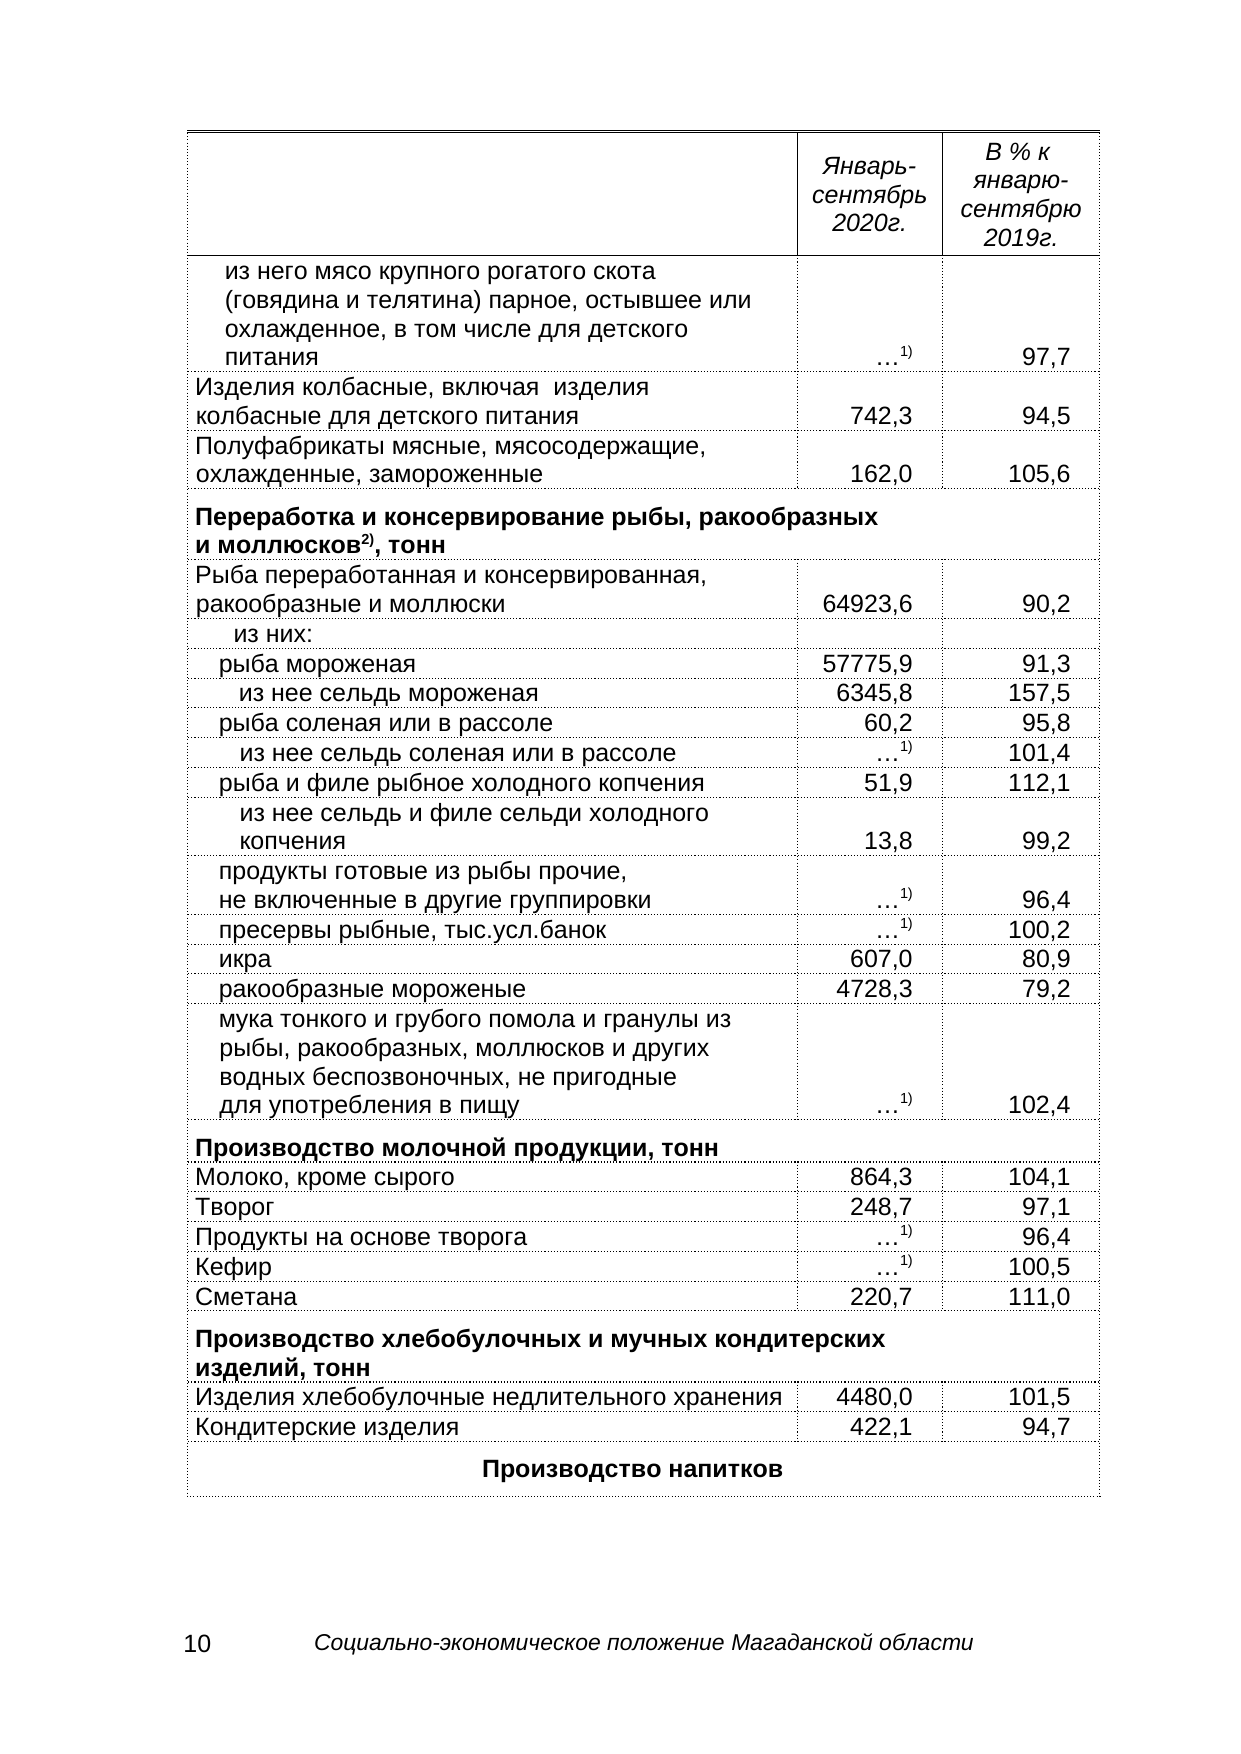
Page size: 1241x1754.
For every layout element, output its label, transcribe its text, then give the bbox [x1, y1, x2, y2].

table_cell …1) [797, 1003, 942, 1119]
table_cell Кефир [188, 1251, 797, 1281]
table_cell …1) [797, 1251, 942, 1281]
table_cell 79,2 [942, 973, 1100, 1003]
table_cell 100,5 [942, 1251, 1100, 1281]
table_cell Производство напитков [188, 1441, 1100, 1496]
table_cell 51,9 [797, 767, 942, 797]
table_cell Творог [188, 1191, 797, 1221]
table_cell рыба и филе рыбное холодного копчения [188, 767, 797, 797]
table_cell 96,4 [942, 1221, 1100, 1251]
table_cell 220,7 [797, 1281, 942, 1310]
table_cell 162,0 [797, 430, 942, 488]
table_cell Молоко, кроме сырого [188, 1161, 797, 1191]
table_cell 80,9 [942, 944, 1100, 973]
table_cell 13,8 [797, 797, 942, 855]
table_cell из нее сельдь мороженая [188, 678, 797, 707]
table_cell Кондитерские изделия [188, 1411, 797, 1441]
table_cell 422,1 [797, 1411, 942, 1441]
table_cell 4480,0 [797, 1381, 942, 1411]
table_cell 64923,6 [797, 559, 942, 618]
table_cell 94,7 [942, 1411, 1100, 1441]
table_cell Производство хлебобулочных и мучных кондитерских изделий, тонн [188, 1310, 1100, 1381]
table_cell рыба мороженая [188, 648, 797, 677]
table_cell Сметана [188, 1281, 797, 1310]
table_cell 864,3 [797, 1161, 942, 1191]
table_cell 111,0 [942, 1281, 1100, 1310]
table_cell 248,7 [797, 1191, 942, 1221]
table_cell 157,5 [942, 678, 1100, 707]
table_cell мука тонкого и грубого помола и гранулы из рыбы, ракообразных, моллюсков и других водных беспозвоночных, не пригодные для употребления в пищу [188, 1003, 797, 1119]
table_cell …1) [797, 737, 942, 767]
table_cell рыба соленая или в рассоле [188, 707, 797, 737]
table_header Январь-сентябрь 2020г. [798, 133, 942, 255]
table_cell 94,5 [942, 371, 1100, 430]
table_cell 607,0 [797, 944, 942, 973]
table_header В % к январю-сентябрю 2019г. [943, 133, 1100, 255]
table_cell продукты готовые из рыбы прочие, не включенные в другие группировки [188, 855, 797, 914]
table_cell 101,4 [942, 737, 1100, 767]
table_cell 6345,8 [797, 678, 942, 707]
table_cell 57775,9 [797, 648, 942, 677]
table_cell 96,4 [942, 855, 1100, 914]
table_header [188, 133, 797, 255]
table_cell Производство молочной продукции, тонн [188, 1119, 1100, 1161]
table_cell Переработка и консервирование рыбы, ракообразных и моллюсков2), тонн [188, 488, 1100, 559]
table_cell из нее сельдь и филе сельди холодного копчения [188, 797, 797, 855]
table_cell Изделия хлебобулочные недлительного хранения [188, 1381, 797, 1411]
table_cell 97,7 [942, 256, 1100, 371]
table_cell Продукты на основе творога [188, 1221, 797, 1251]
table_cell из нее сельдь соленая или в рассоле [188, 737, 797, 767]
table_cell 105,6 [942, 430, 1100, 488]
table_cell 60,2 [797, 707, 942, 737]
table_cell из них: [188, 618, 797, 648]
table_cell 102,4 [942, 1003, 1100, 1119]
table_cell …1) [797, 914, 942, 943]
table_cell 101,5 [942, 1381, 1100, 1411]
table_cell …1) [797, 256, 942, 371]
table_cell 91,3 [942, 648, 1100, 677]
table_cell Рыба переработанная и консервированная, ракообразные и моллюски [188, 559, 797, 618]
table_cell 99,2 [942, 797, 1100, 855]
table_cell Полуфабрикаты мясные, мясосодержащие, охлажденные, замороженные [188, 430, 797, 488]
table_cell 112,1 [942, 767, 1100, 797]
table_cell икра [188, 944, 797, 973]
table_cell 95,8 [942, 707, 1100, 737]
table_cell 100,2 [942, 914, 1100, 943]
table_cell Изделия колбасные, включая изделия колбасные для детского питания [188, 371, 797, 430]
table_cell [942, 618, 1100, 648]
table_cell …1) [797, 855, 942, 914]
table_cell 97,1 [942, 1191, 1100, 1221]
table_cell из него мясо крупного рогатого скота (говядина и телятина) парное, остывшее или охлажденное, в том числе для детского питания [188, 256, 797, 371]
table_cell [797, 618, 942, 648]
table_cell 90,2 [942, 559, 1100, 618]
table_cell 4728,3 [797, 973, 942, 1003]
table_cell пресервы рыбные, тыс.усл.банок [188, 914, 797, 943]
table_cell ракообразные мороженые [188, 973, 797, 1003]
table_cell …1) [797, 1221, 942, 1251]
table_cell 742,3 [797, 371, 942, 430]
table_cell 104,1 [942, 1161, 1100, 1191]
